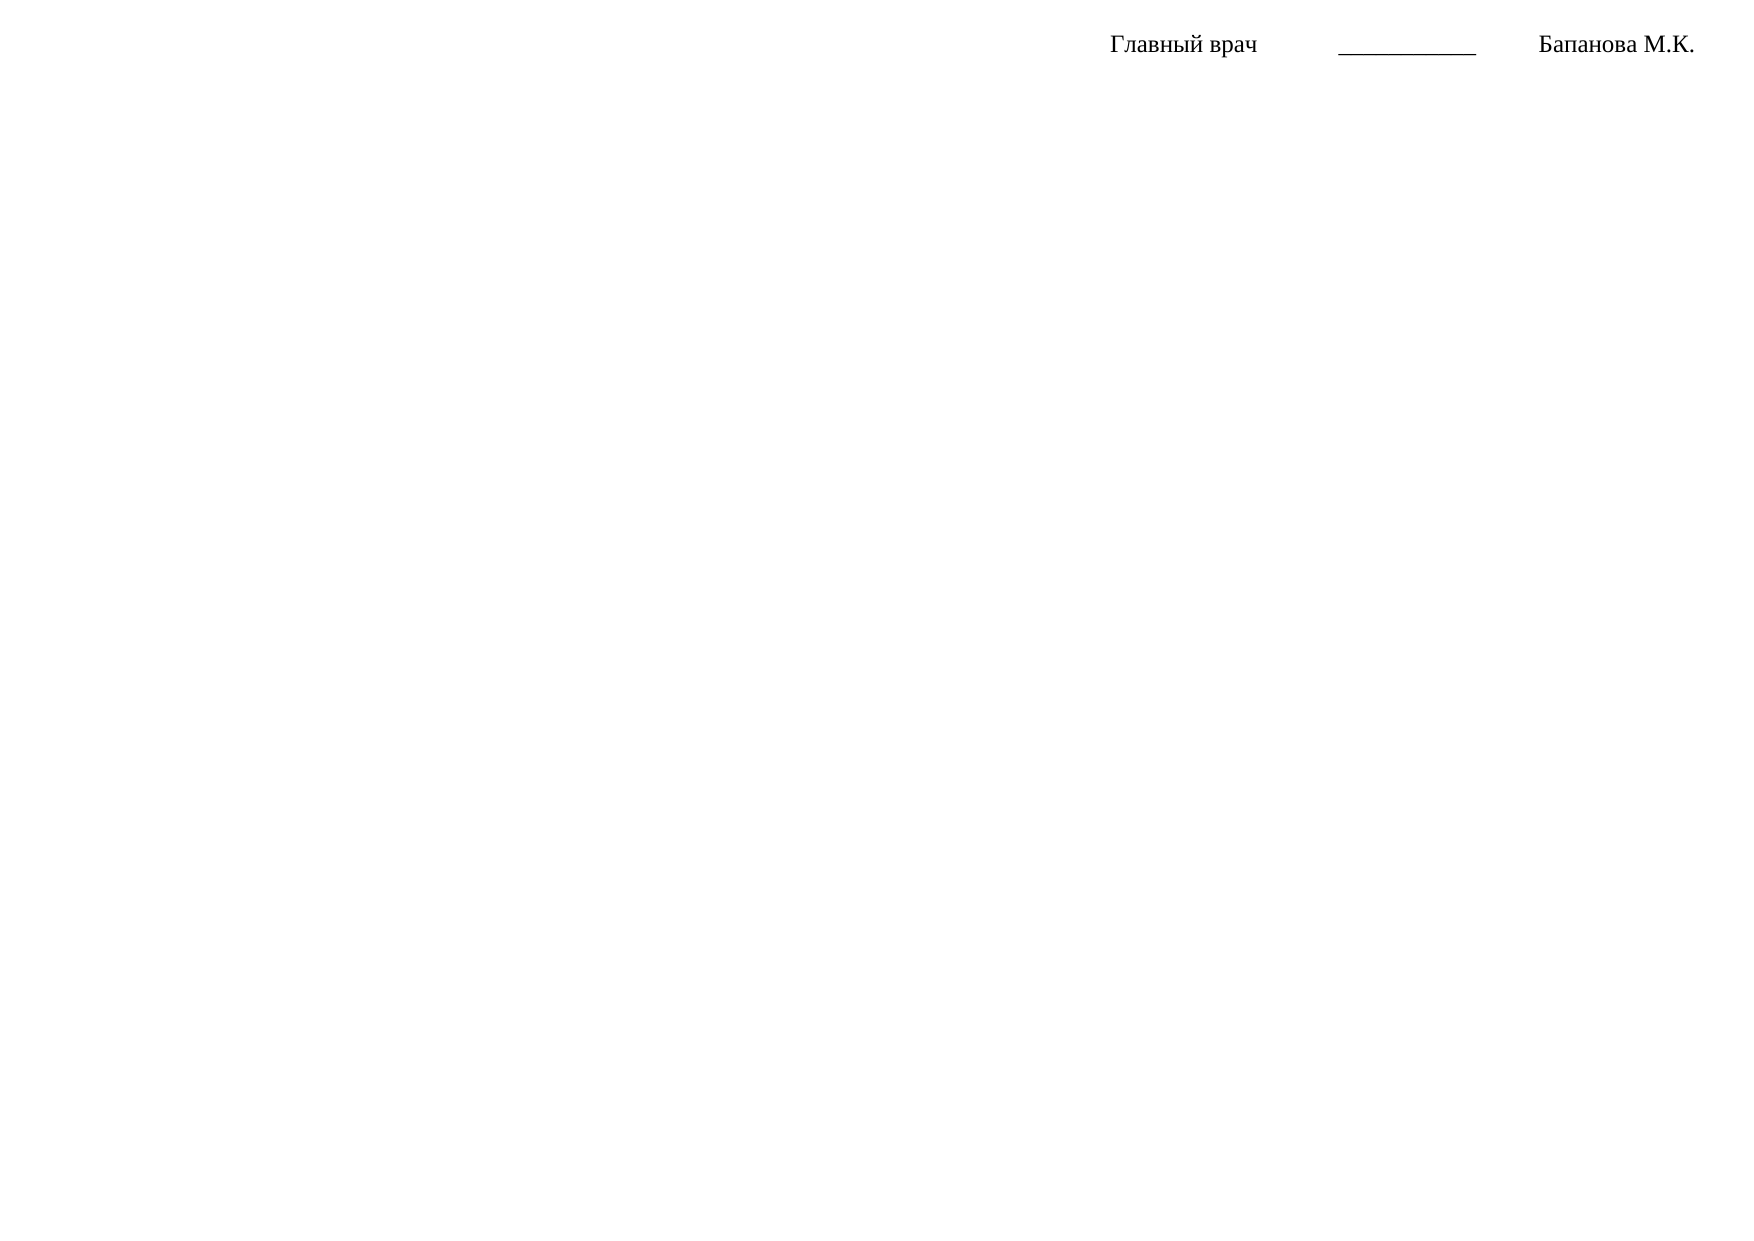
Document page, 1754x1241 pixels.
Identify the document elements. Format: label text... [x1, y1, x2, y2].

text Главный врач ___________ Бапанова М.К. [59, 29, 1695, 58]
